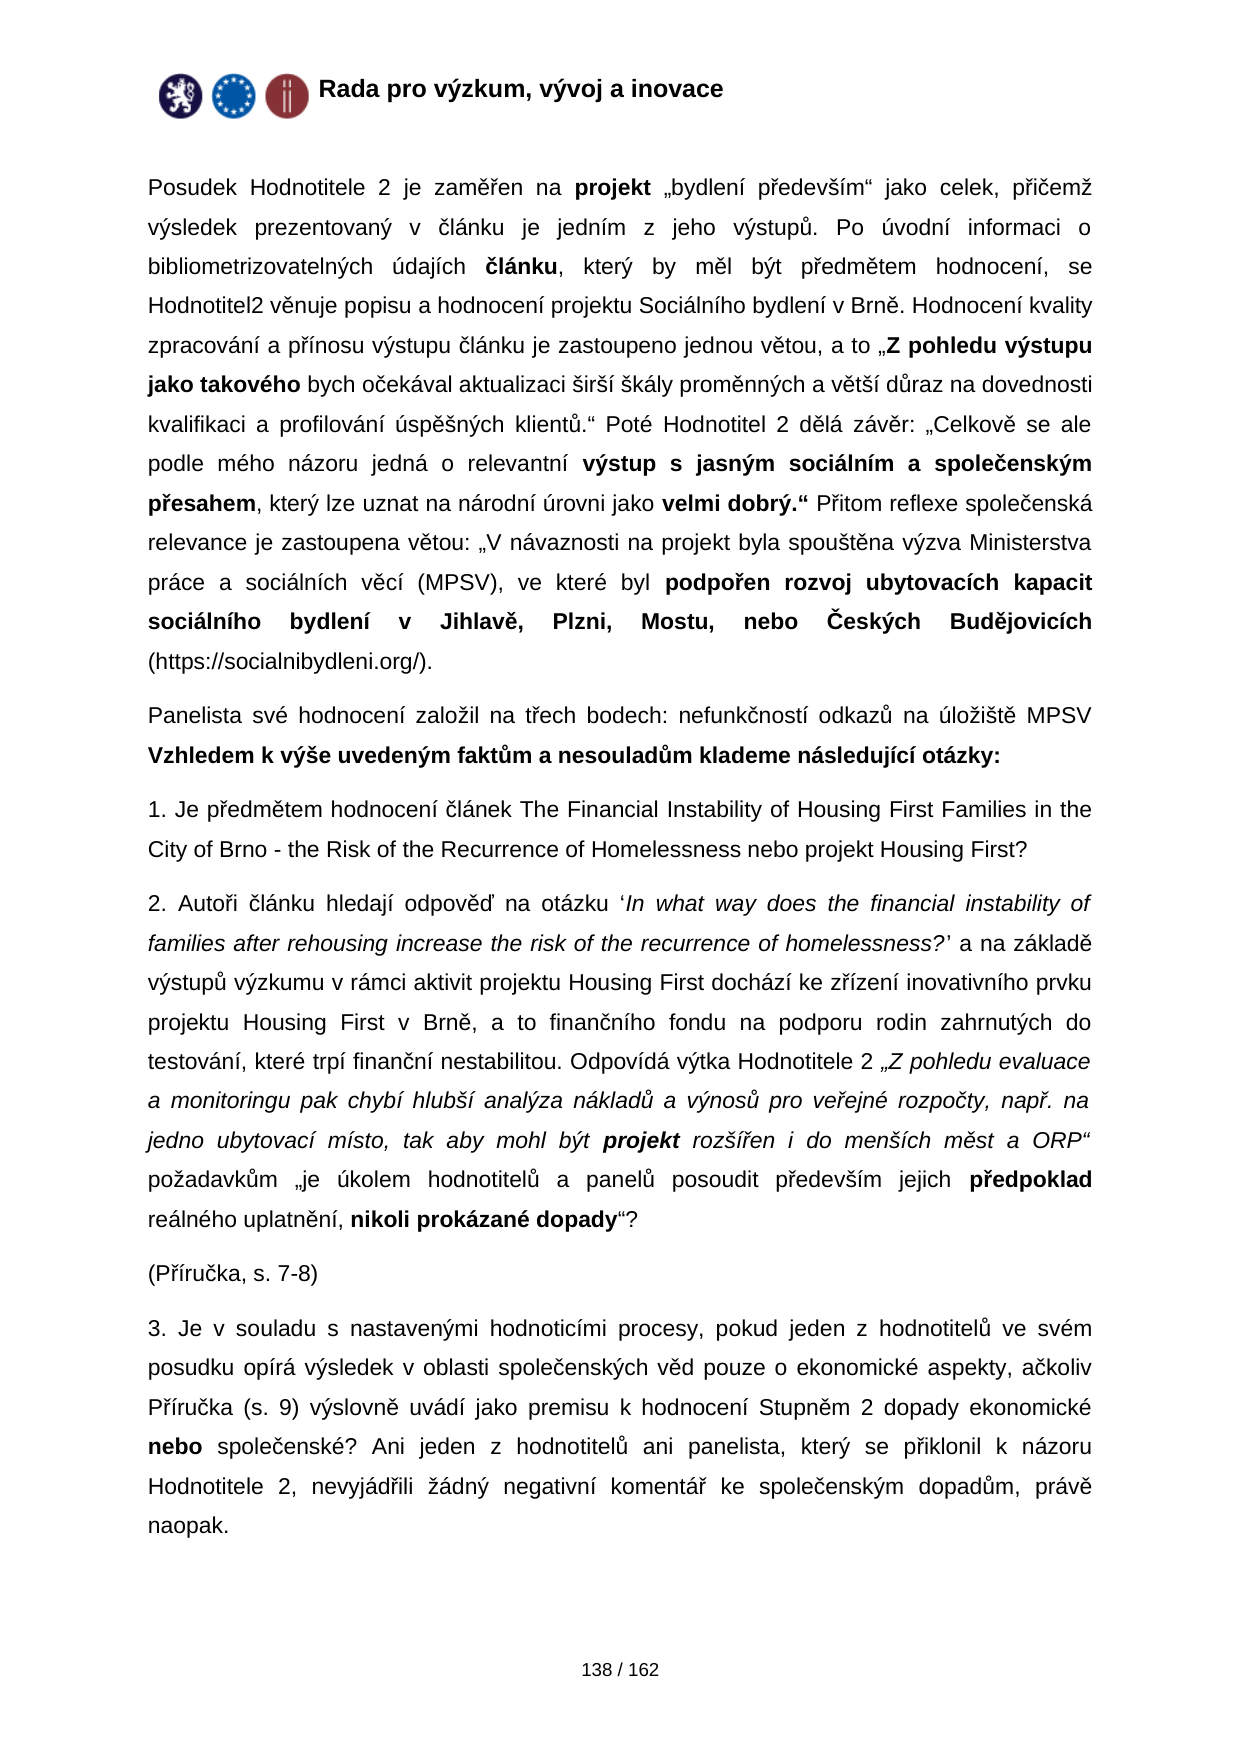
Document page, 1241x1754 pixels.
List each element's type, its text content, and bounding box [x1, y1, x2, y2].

text Posudek Hodnotitele 2 je zaměřen na projekt „bydlení především“ jako celek, přičemž výsledek prezentovaný v článku je jedním z jeho výstupů. Po úvodní informaci o bibliometrizovatelných údajích článku, který by měl být předmětem hodnocení, se Hodnotitel2 věnuje popisu a hodnocení projektu Sociálního bydlení v Brně. Hodnocení kvality zpracování a přínosu výstupu článku je zastoupeno jednou větou, a to „Z pohledu výstupu jako takového bych očekával aktualizaci širší škály proměnných a větší důraz na dovednosti kvalifikaci a profilování úspěšných klientů.“ Poté Hodnotitel 2 dělá závěr: „Celkově se ale podle mého názoru jedná o relevantní výstup s jasným sociálním a společenským přesahem, který lze uznat na národní úrovni jako velmi dobrý.“ Přitom reflexe společenská relevance je zastoupena větou: „V návaznosti na projekt byla spouštěna výzva Ministerstva práce a sociálních věcí (MPSV), ve které byl podpořen rozvoj ubytovacích kapacit sociálního bydlení v Jihlavě, Plzni, Mostu, nebo Českých Budějovicích (https://socialnibydleni.org/). [148, 174, 1093, 674]
text 2. Autoři článku hledají odpověď na otázku ‘In what way does the financial instability of families after rehousing increase the risk of the recurrence of homelessness?’ a na základě výstupů výzkumu v rámci aktivit projektu Housing First dochází ke zřízení inovativního prvku projektu Housing First v Brně, a to finančního fondu na podporu rodin zahrnutých do testování, které trpí finanční nestabilitou. Odpovídá výtka Hodnotitele 2 „Z pohledu evaluace a monitoringu pak chybí hlubší analýza nákladů a výnosů pro veřejné rozpočty, např. na jedno ubytovací místo, tak aby mohl být projekt rozšířen i do menších měst a ORP“ požadavkům „je úkolem hodnotitelů a panelů posoudit především jejich předpoklad reálného uplatnění, nikoli prokázané dopady“? [148, 890, 1093, 1232]
text Panelista své hodnocení založil na třech bodech: nefunkčností odkazů na úložiště MPSV Vzhledem k výše uvedeným faktům a nesouladům klademe následující otázky: [148, 702, 1093, 768]
text 1. Je předmětem hodnocení článek The Financial Instability of Housing First Families in the City of Brno - the Risk of the Recurrence of Homelessness nebo projekt Housing First? [148, 796, 1093, 862]
text 3. Je v souladu s nastavenými hodnoticími procesy, pokud jeden z hodnotitelů ve svém posudku opírá výsledek v oblasti společenských věd pouze o ekonomické aspekty, ačkoliv Příručka (s. 9) výslovně uvádí jako premisu k hodnocení Stupněm 2 dopady ekonomické nebo společenské? Ani jeden z hodnotitelů ani panelista, který se přiklonil k názoru Hodnotitele 2, nevyjádřili žádný negativní komentář ke společenským dopadům, právě naopak. [148, 1315, 1093, 1539]
text (Příručka, s. 7-8) [148, 1260, 1093, 1287]
picture [158, 73, 309, 120]
